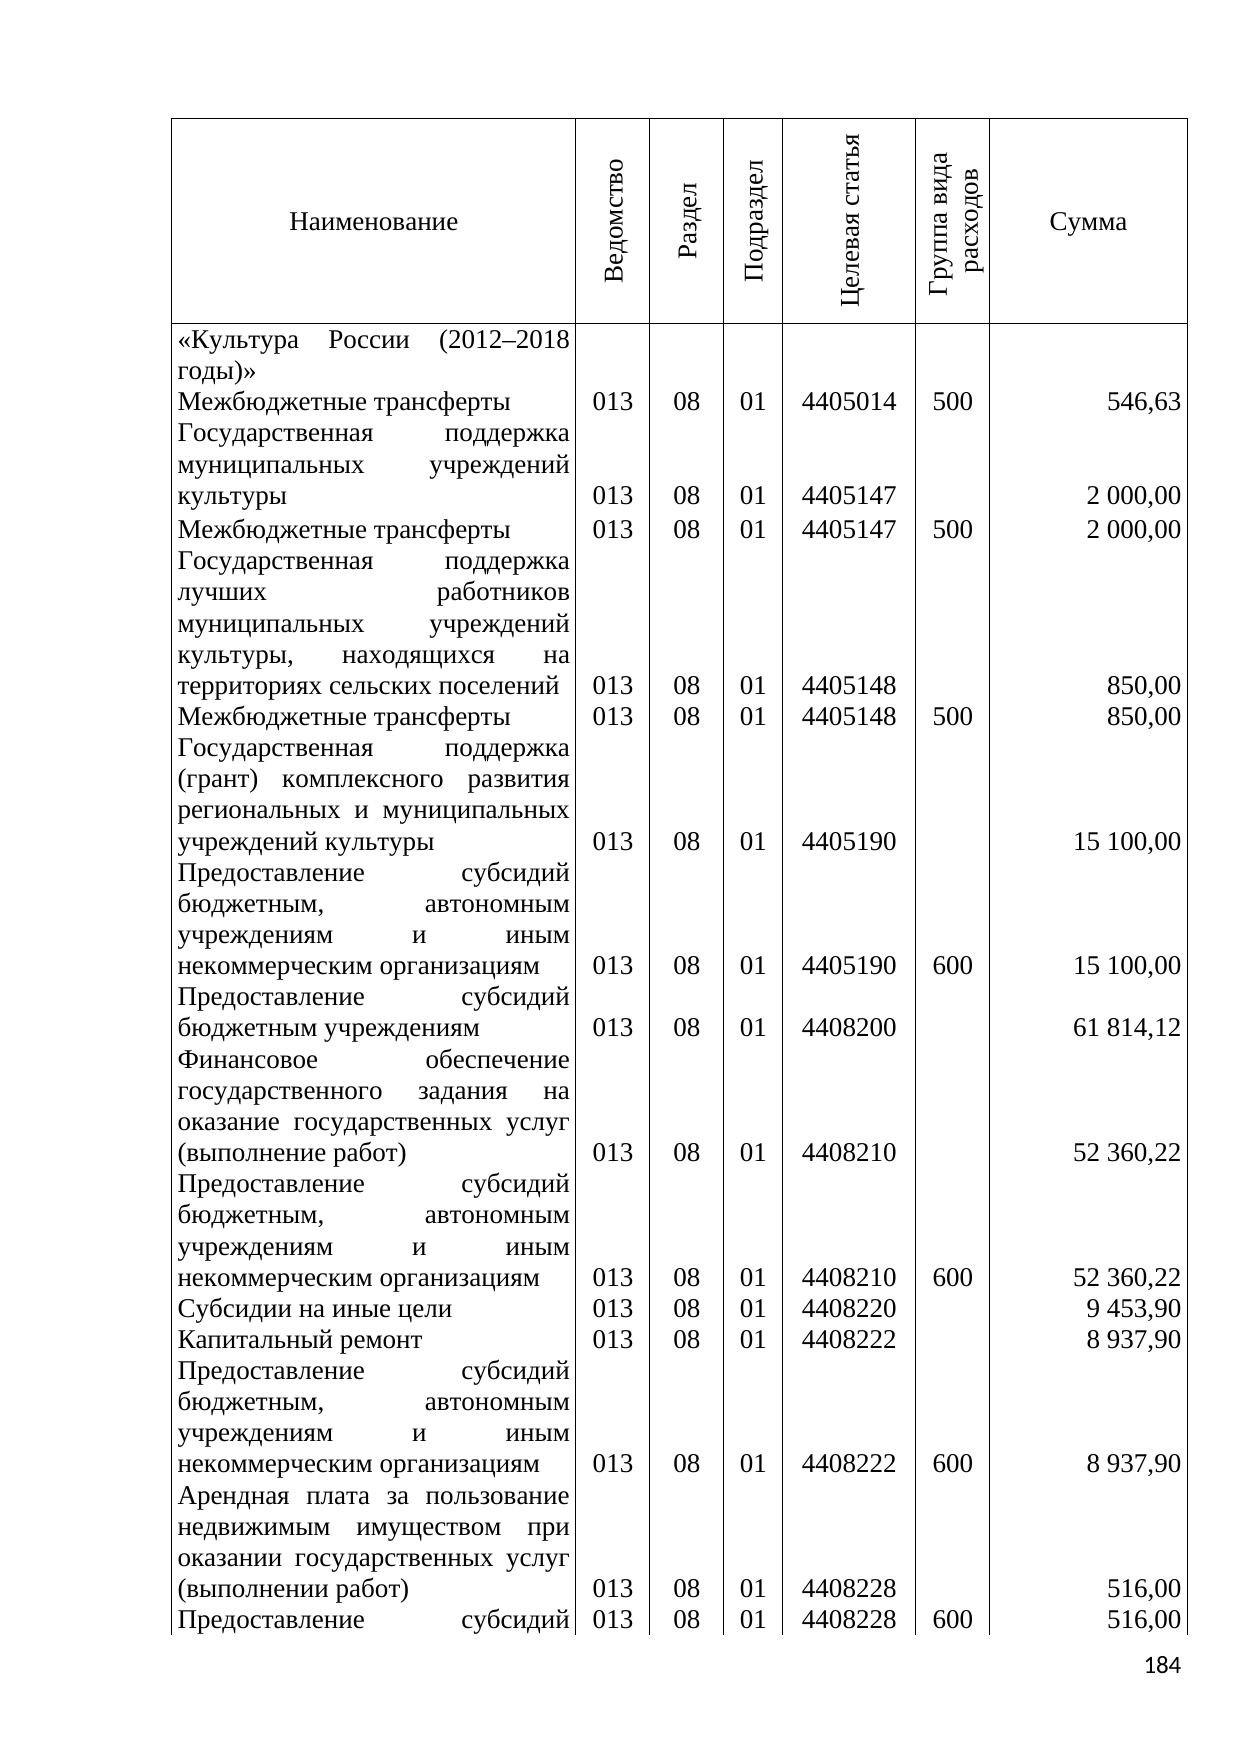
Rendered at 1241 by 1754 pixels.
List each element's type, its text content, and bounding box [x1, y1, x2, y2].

table_header Наименование [172, 119, 575, 323]
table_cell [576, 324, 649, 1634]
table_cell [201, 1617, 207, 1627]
table_header Целевая статья [783, 119, 915, 323]
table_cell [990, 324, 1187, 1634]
table_header Группа вида расходов [916, 119, 989, 323]
table_header Раздел [650, 119, 723, 323]
table_header Подраздел [724, 119, 782, 323]
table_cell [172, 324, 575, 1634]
table_header Сумма [990, 119, 1187, 323]
table_header Ведомство [576, 119, 649, 323]
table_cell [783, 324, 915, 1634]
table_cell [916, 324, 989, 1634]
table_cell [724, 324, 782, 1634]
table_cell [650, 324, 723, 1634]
